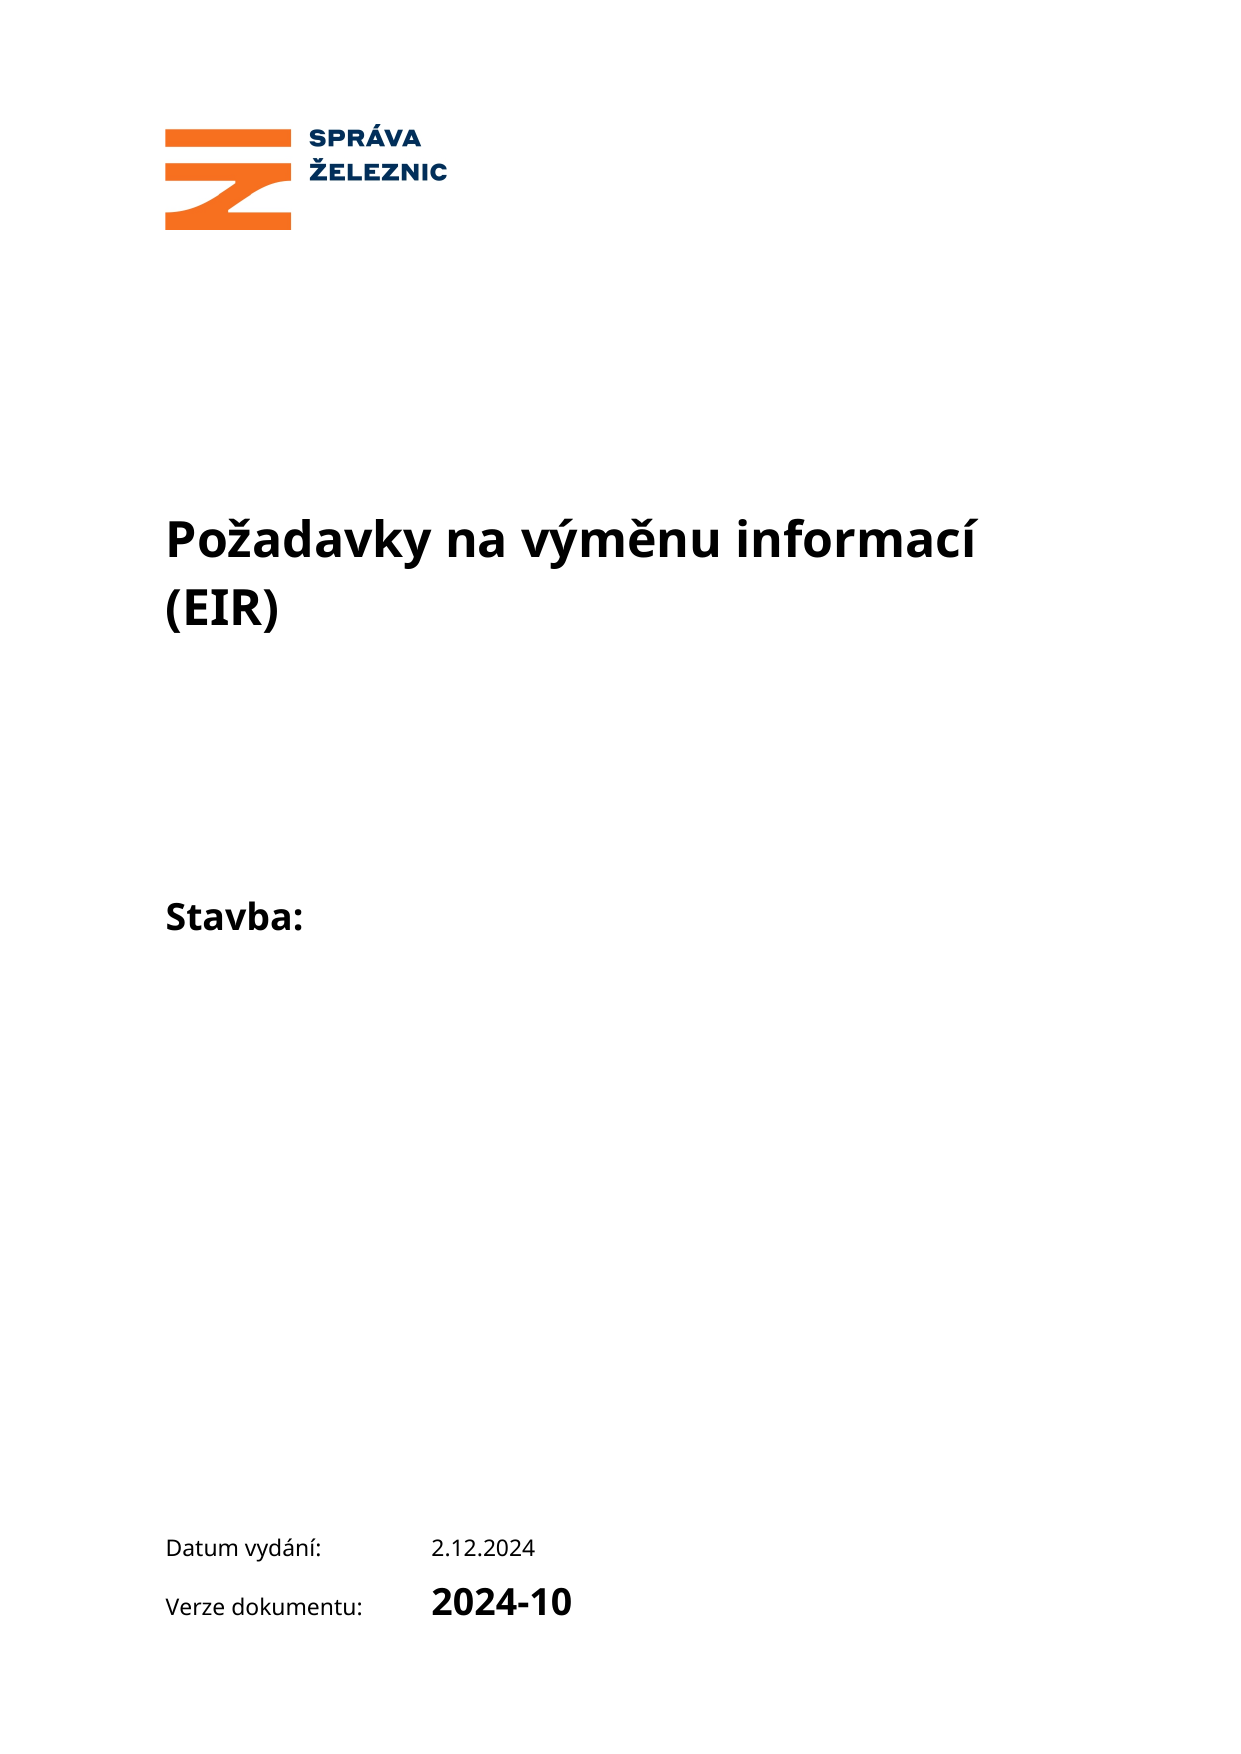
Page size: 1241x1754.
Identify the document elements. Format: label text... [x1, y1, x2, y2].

picture [165, 124, 447, 230]
text Stavba: [165, 890, 1075, 941]
